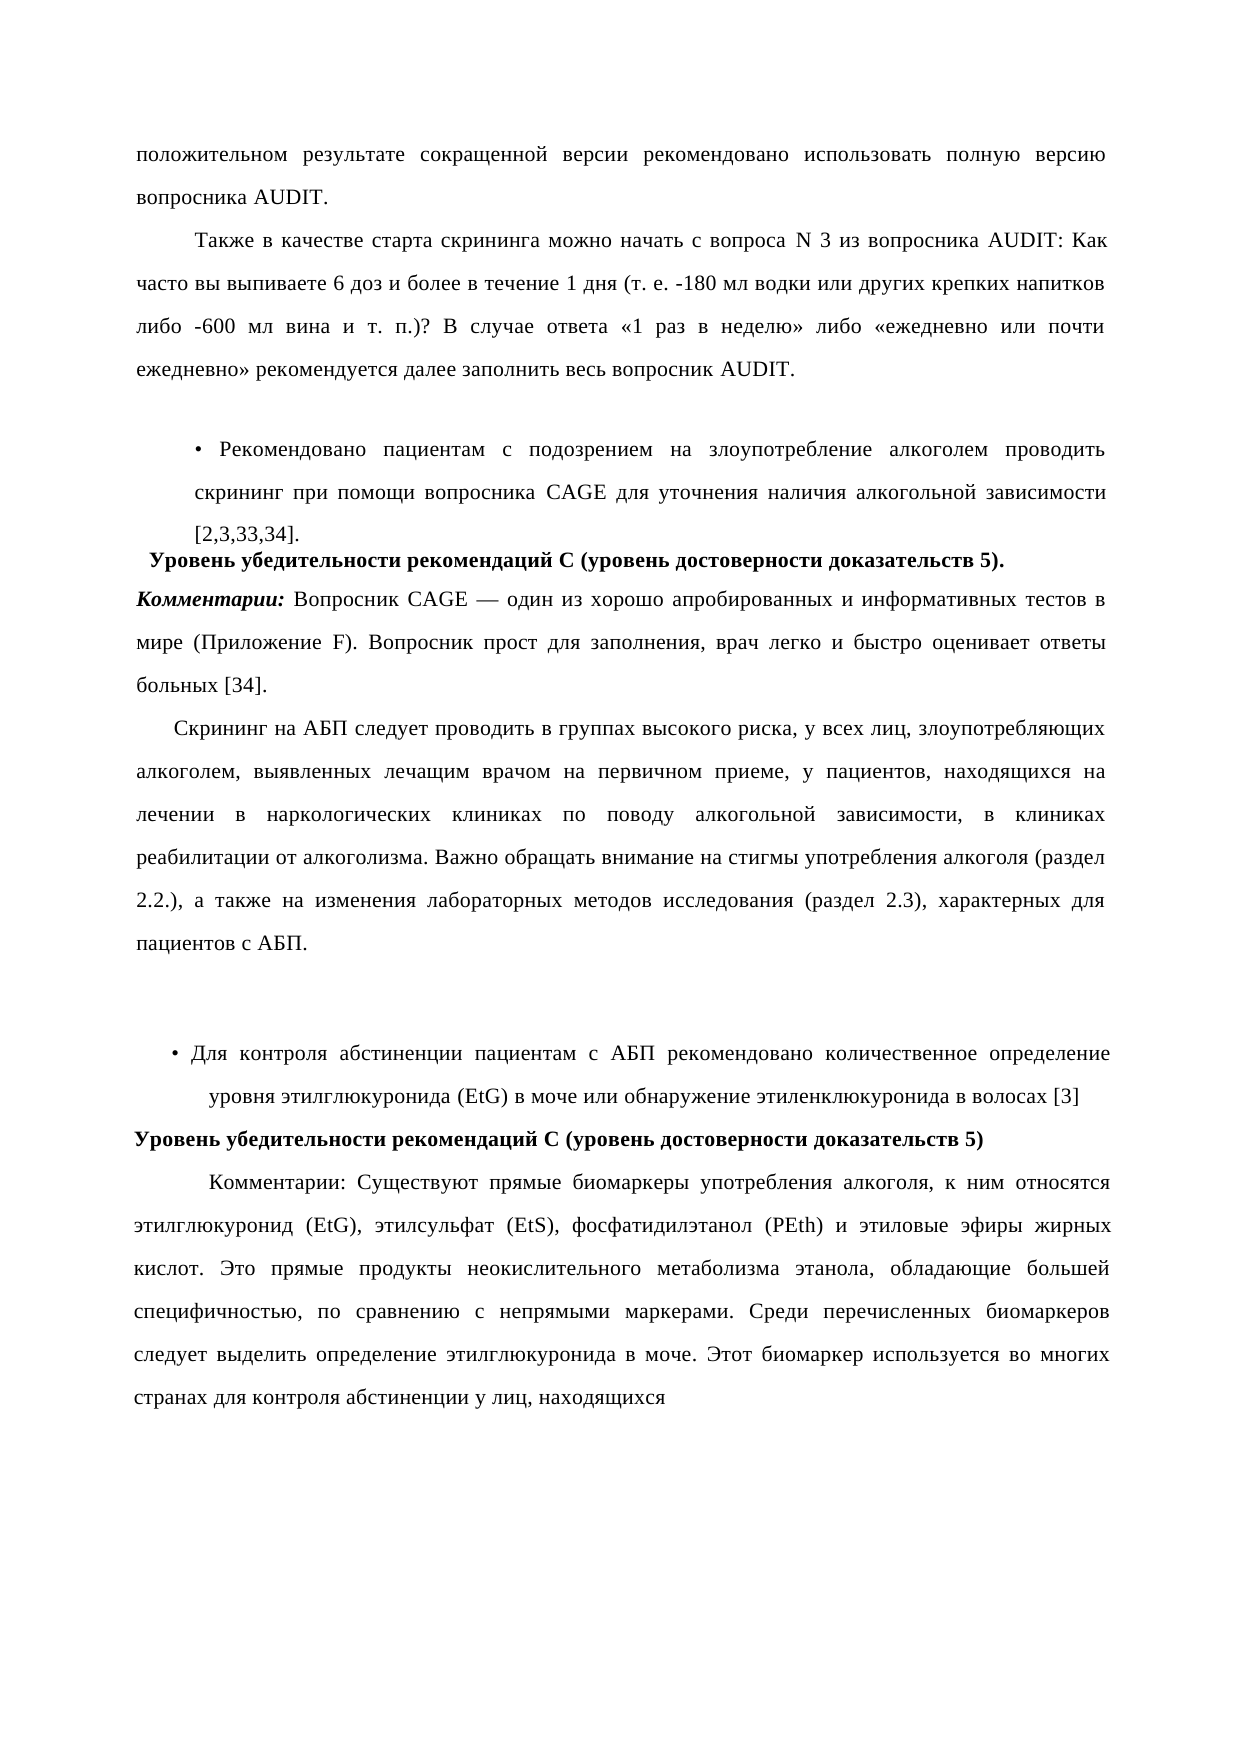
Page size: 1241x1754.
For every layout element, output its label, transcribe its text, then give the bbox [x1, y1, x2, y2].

text Комментарии: Вопросник CAGE — один из хорошо апробированных и информативных тестов в мире (Приложение F). Вопросник прост для заполнения, врач легко и быстро оценивает ответы больных [34]. [136, 572, 1107, 701]
text Уровень убедительности рекомендаций С (уровень достоверности доказательств 5) [133, 1112, 1112, 1155]
text Комментарии: Существуют прямые биомаркеры употребления алкоголя, к ним относятся этилглюкуронид (EtG), этилсульфат (EtS), фосфатидилэтанол (PEth) и этиловые эфиры жирных кислот. Это прямые продукты неокислительного метаболизма этанола, обладающие большей специфичностью, по сравнению с непрямыми маркерами. Среди перечисленных биомаркеров следует выделить определение этилглюкуронида в моче. Этот биомаркер используется во многих странах для контроля абстиненции у лиц, находящихся [133, 1155, 1112, 1413]
text Скрининг на АБП следует проводить в группах высокого риска, у всех лиц, злоупотребляющих алкоголем, выявленных лечащим врачом на первичном приеме, у пациентов, находящихся на лечении в наркологических клиниках по поводу алкогольной зависимости, в клиниках реабилитации от алкоголизма. Важно обращать внимание на стигмы употребления алкоголя (раздел 2.2.), а также на изменения лабораторных методов исследования (раздел 2.3), характерных для пациентов с АБП. [136, 701, 1107, 959]
text Также в качестве старта скрининга можно начать с вопроса N 3 из вопросника AUDIT: Как часто вы выпиваете 6 доз и более в течение 1 дня (т. е. -180 мл водки или других крепких напитков либо -600 мл вина и т. п.)? В случае ответа «1 раз в неделю» либо «ежедневно или почти ежедневно» рекомендуется далее заполнить весь вопросник AUDIT. [136, 213, 1107, 385]
text положительном результате сокращенной версии рекомендовано использовать полную версию вопросника AUDIT. [136, 128, 1107, 213]
text • Для контроля абстиненции пациентам с АБП рекомендовано количественное определение уровня этилглюкуронида (EtG) в моче или обнаружение этиленклюкуронида в волосах [3] [171, 1026, 1112, 1112]
text • Рекомендовано пациентам с подозрением на злоупотребление алкоголем проводить скрининг при помощи вопросника CAGE для уточнения наличия алкогольной зависимости [2,3,33,34]. [194, 423, 1107, 550]
text Уровень убедительности рекомендаций С (уровень достоверности доказательств 5). [148, 550, 1109, 572]
